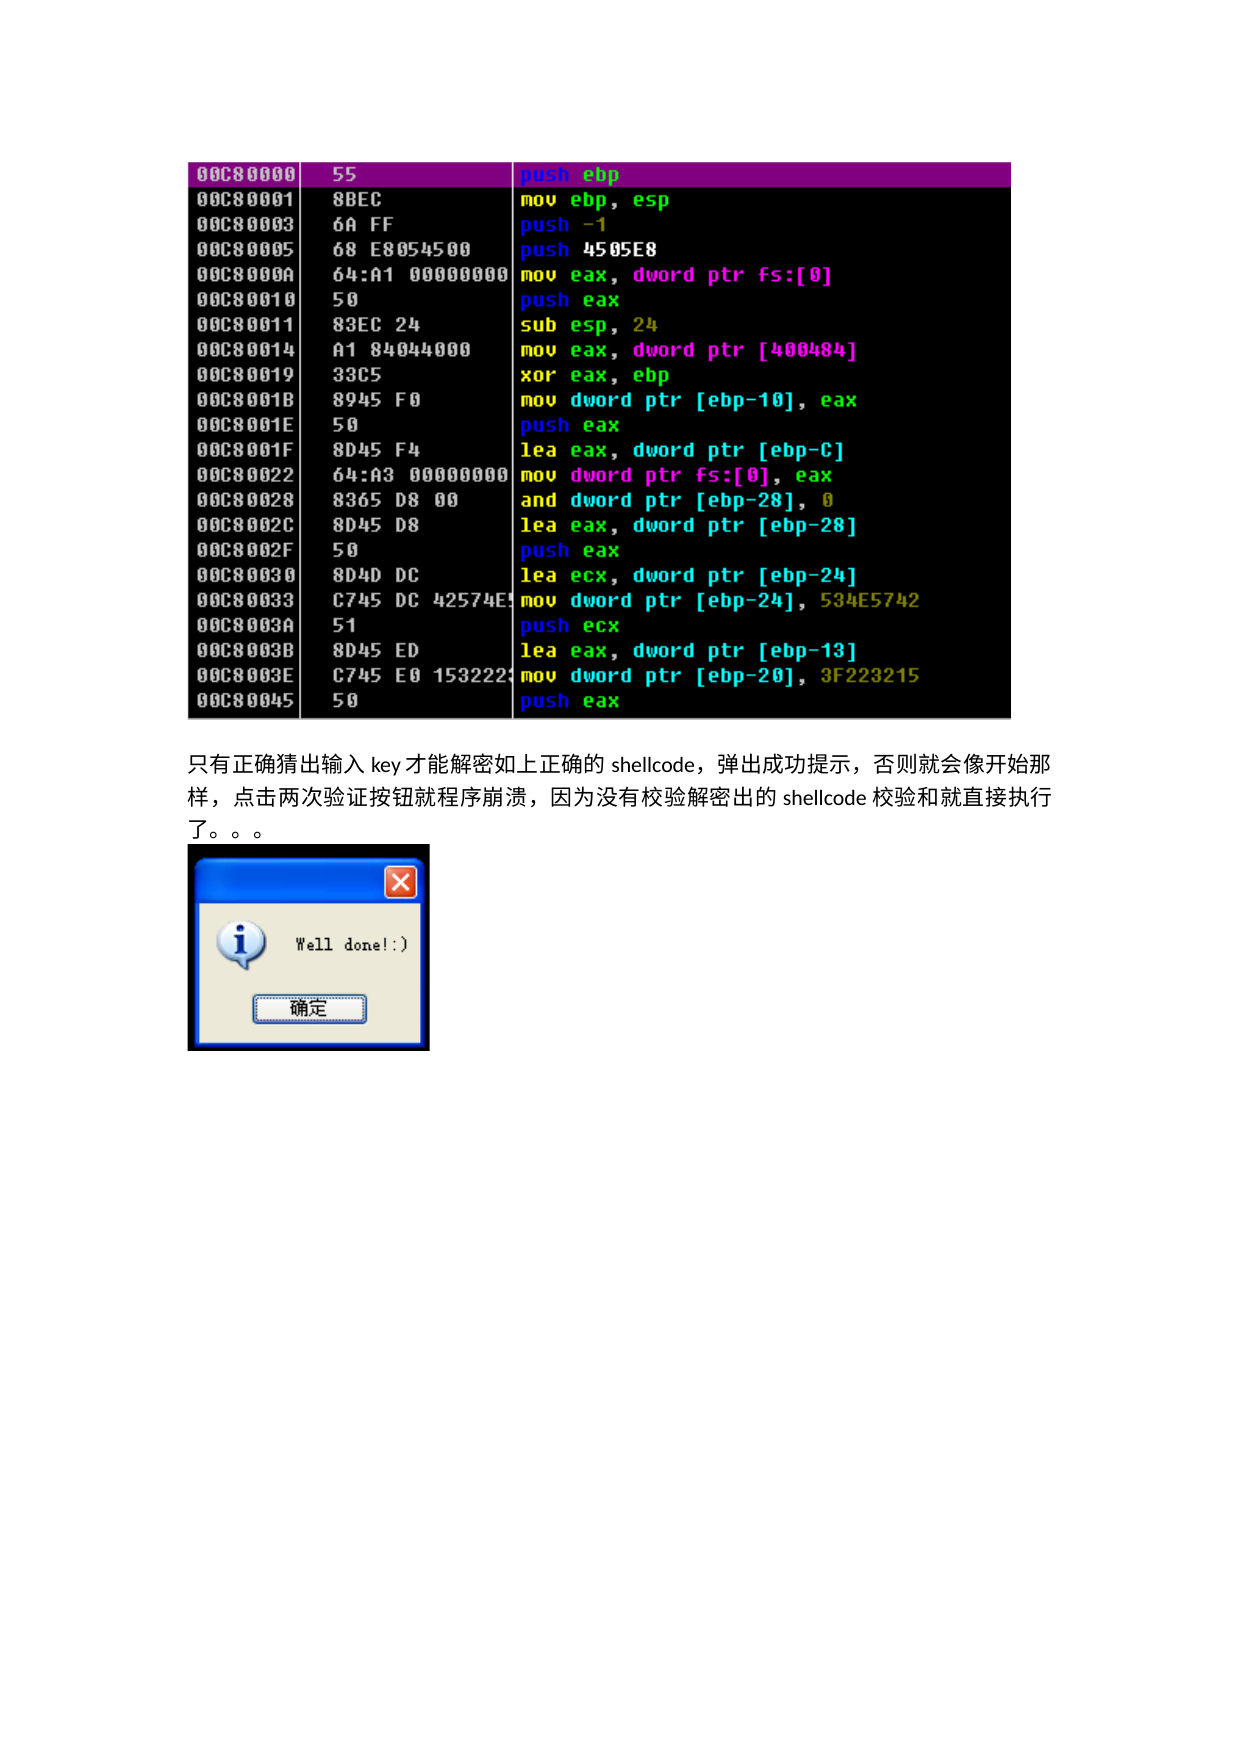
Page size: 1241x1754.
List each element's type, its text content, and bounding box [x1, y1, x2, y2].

text 只有正确猜出输入key才能解密如上正确的shellcode，弹出成功提示，否则就会像开始那样，点击两次验证按钮就程序崩溃，因为没有校验解密出的shellcode校验和就直接执行了。。。 [187, 747, 1053, 844]
picture [187, 162, 1011, 720]
picture [187, 844, 430, 1051]
